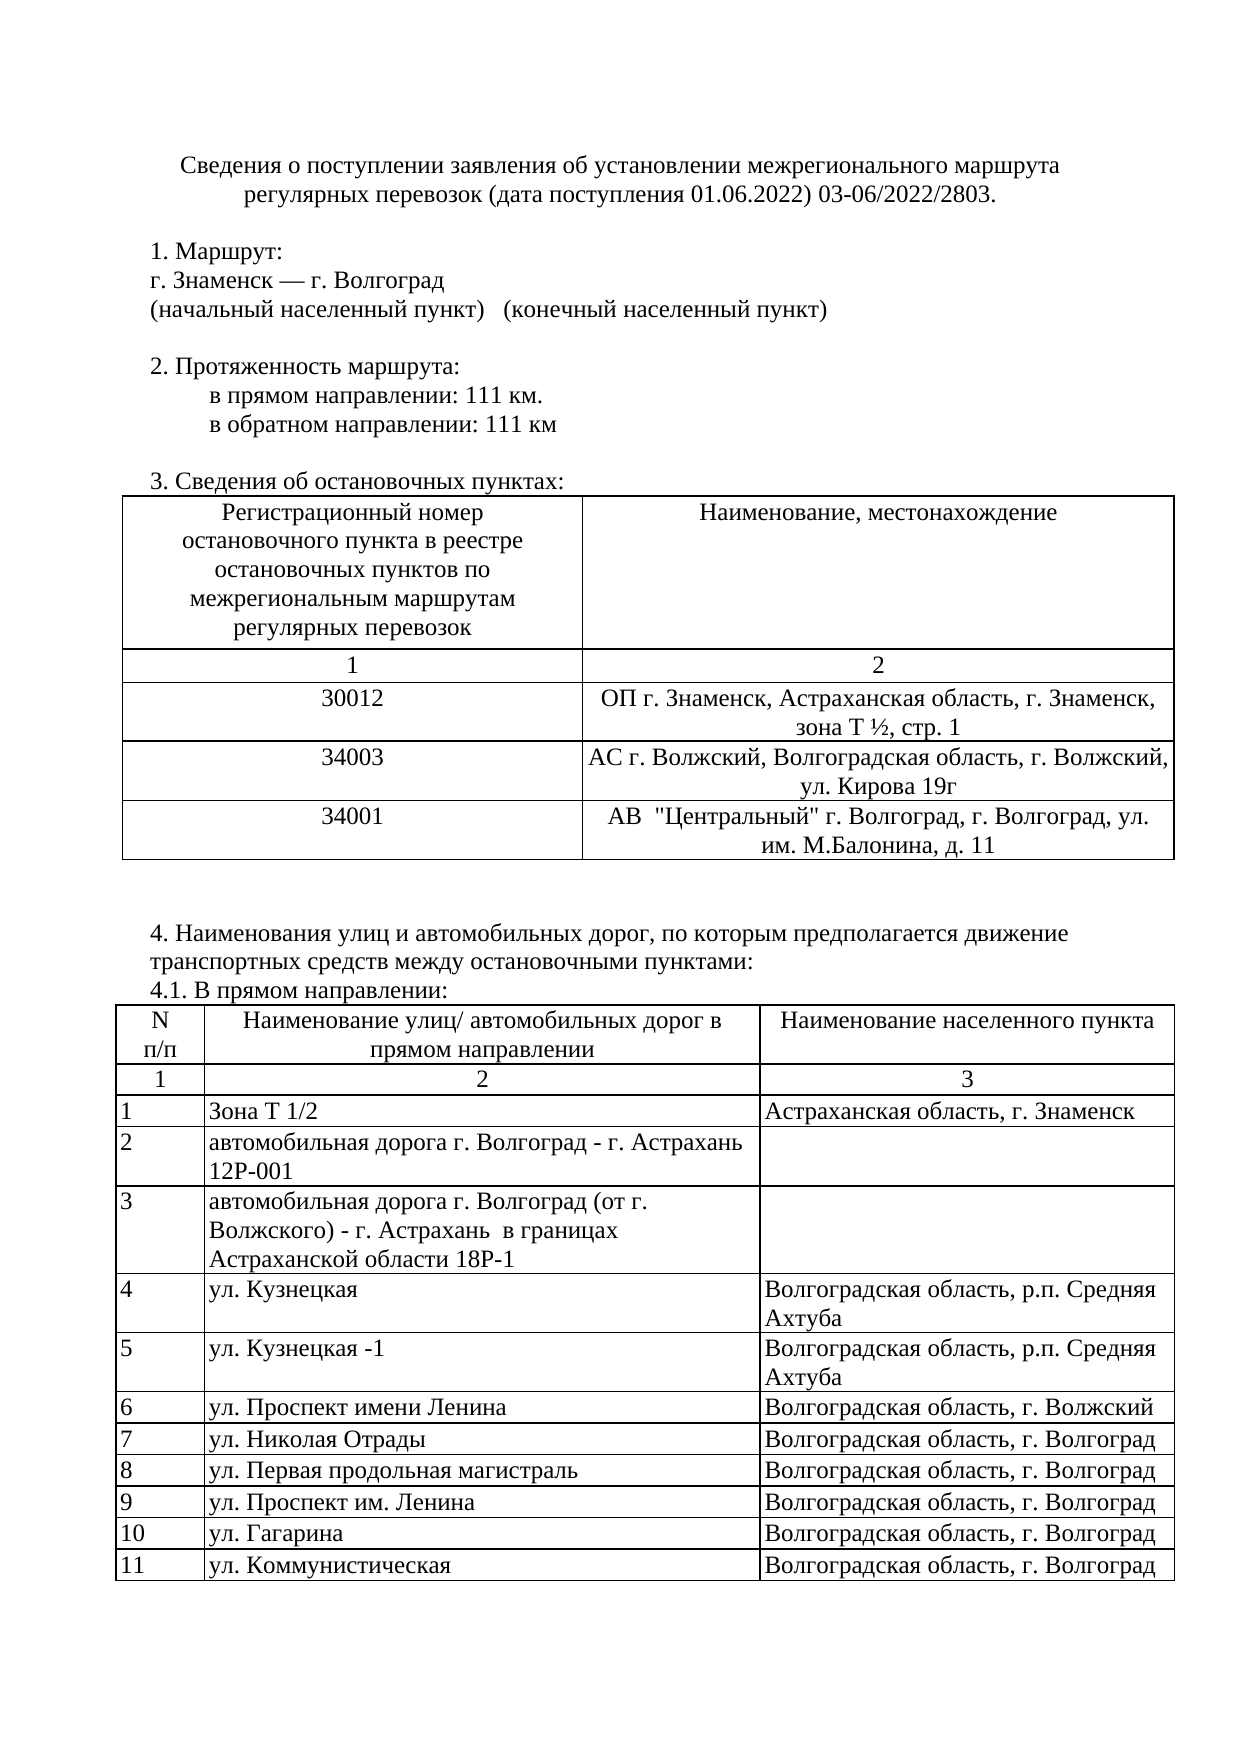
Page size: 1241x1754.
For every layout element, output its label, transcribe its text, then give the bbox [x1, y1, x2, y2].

text 1. Маршрут: [150, 236, 1090, 265]
table_cell 2 [117, 1127, 204, 1185]
table_cell АВ "Центральный" г. Волгоград, г. Волгоград, ул. им. М.Балонина, д. 11 [583, 801, 1173, 858]
table_cell 4 [117, 1274, 204, 1332]
table_cell 5 [117, 1333, 204, 1391]
table_cell 7 [117, 1424, 204, 1454]
table_header Регистрационный номер остановочного пункта в реестре остановочных пунктов по межрегиональным маршрутам регулярных перевозок [123, 497, 582, 648]
text г. Знаменск — г. Волгоград [150, 265, 1090, 294]
table_cell ОП г. Знаменск, Астраханская область, г. Знаменск, зона Т ½, стр. 1 [583, 683, 1173, 740]
table_cell 8 [117, 1455, 204, 1485]
table_cell 10 [117, 1518, 204, 1548]
text 2. Протяженность маршрута: [150, 351, 1090, 380]
table_cell 1 [117, 1065, 204, 1094]
table_cell автомобильная дорога г. Волгоград (от г. Волжского) - г. Астрахань в границах Астраханской области 18Р-1 [205, 1187, 759, 1273]
table_cell 2 [583, 650, 1173, 681]
table_cell [761, 1127, 1174, 1185]
table_cell 6 [117, 1392, 204, 1422]
table_cell [761, 1187, 1174, 1273]
table_cell 11 [117, 1550, 204, 1579]
table_cell ул. Гагарина [205, 1518, 759, 1548]
table_cell Астраханская область, г. Знаменск [761, 1096, 1174, 1126]
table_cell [761, 1550, 1174, 1579]
text 4. Наименования улиц и автомобильных дорог, по которым предполагается движение транспортных средств между остановочными пунктами: [150, 918, 1090, 975]
table_cell 34003 [123, 742, 582, 799]
table_cell Волгоградская область, г. Волгоград [761, 1487, 1174, 1517]
table_cell 1 [117, 1096, 204, 1126]
table_header Наименование населенного пункта [761, 1006, 1174, 1063]
text 3. Сведения об остановочных пунктах: [150, 466, 1090, 495]
table_header N п/п [117, 1006, 204, 1063]
text в прямом направлении: 111 км. [150, 380, 1090, 409]
table_header Наименование улиц/ автомобильных дорог в прямом направлении [205, 1006, 759, 1063]
table_cell Зона Т 1/2 [205, 1096, 759, 1126]
text Сведения о поступлении заявления об установлении межрегионального маршрута регулярных перевозок (дата поступления 01.06.2022) 03-06/2022/2803. [150, 150, 1090, 207]
table_cell 1 [123, 650, 582, 681]
table_header Наименование, местонахождение [583, 497, 1173, 648]
table_cell автомобильная дорога г. Волгоград - г. Астрахань 12Р-001 [205, 1127, 759, 1185]
text 4.1. В прямом направлении: [150, 975, 1090, 1004]
table_cell Волгоградская область, р.п. Средняя Ахтуба [761, 1274, 1174, 1332]
table_cell ул. Проспект им. Ленина [205, 1487, 759, 1517]
table_cell ул. Проспект имени Ленина [205, 1392, 759, 1422]
table_cell АС г. Волжский, Волгоградская область, г. Волжский, ул. Кирова 19г [583, 742, 1173, 799]
table_cell Волгоградская область, г. Волжский [761, 1392, 1174, 1422]
table_cell 34001 [123, 801, 582, 858]
table_cell Волгоградская область, г. Волгоград [761, 1455, 1174, 1485]
table_cell 3 [117, 1187, 204, 1273]
table_cell 9 [117, 1487, 204, 1517]
table_cell Волгоградская область, г. Волгоград [761, 1518, 1174, 1548]
text (начальный населенный пункт) (конечный населенный пункт) [150, 294, 1090, 322]
table_cell ул. Коммунистическая [205, 1550, 759, 1579]
table_cell 2 [205, 1065, 759, 1094]
table_cell 30012 [123, 683, 582, 740]
table_cell ул. Николая Отрады [205, 1424, 759, 1454]
table_cell ул. Кузнецкая -1 [205, 1333, 759, 1391]
table_cell ул. Первая продольная магистраль [205, 1455, 759, 1485]
text в обратном направлении: 111 км [150, 409, 1090, 437]
table_cell Волгоградская область, г. Волгоград [761, 1424, 1174, 1454]
table_cell 3 [761, 1065, 1174, 1094]
table_cell ул. Кузнецкая [205, 1274, 759, 1332]
table_cell Волгоградская область, р.п. Средняя Ахтуба [761, 1333, 1174, 1391]
